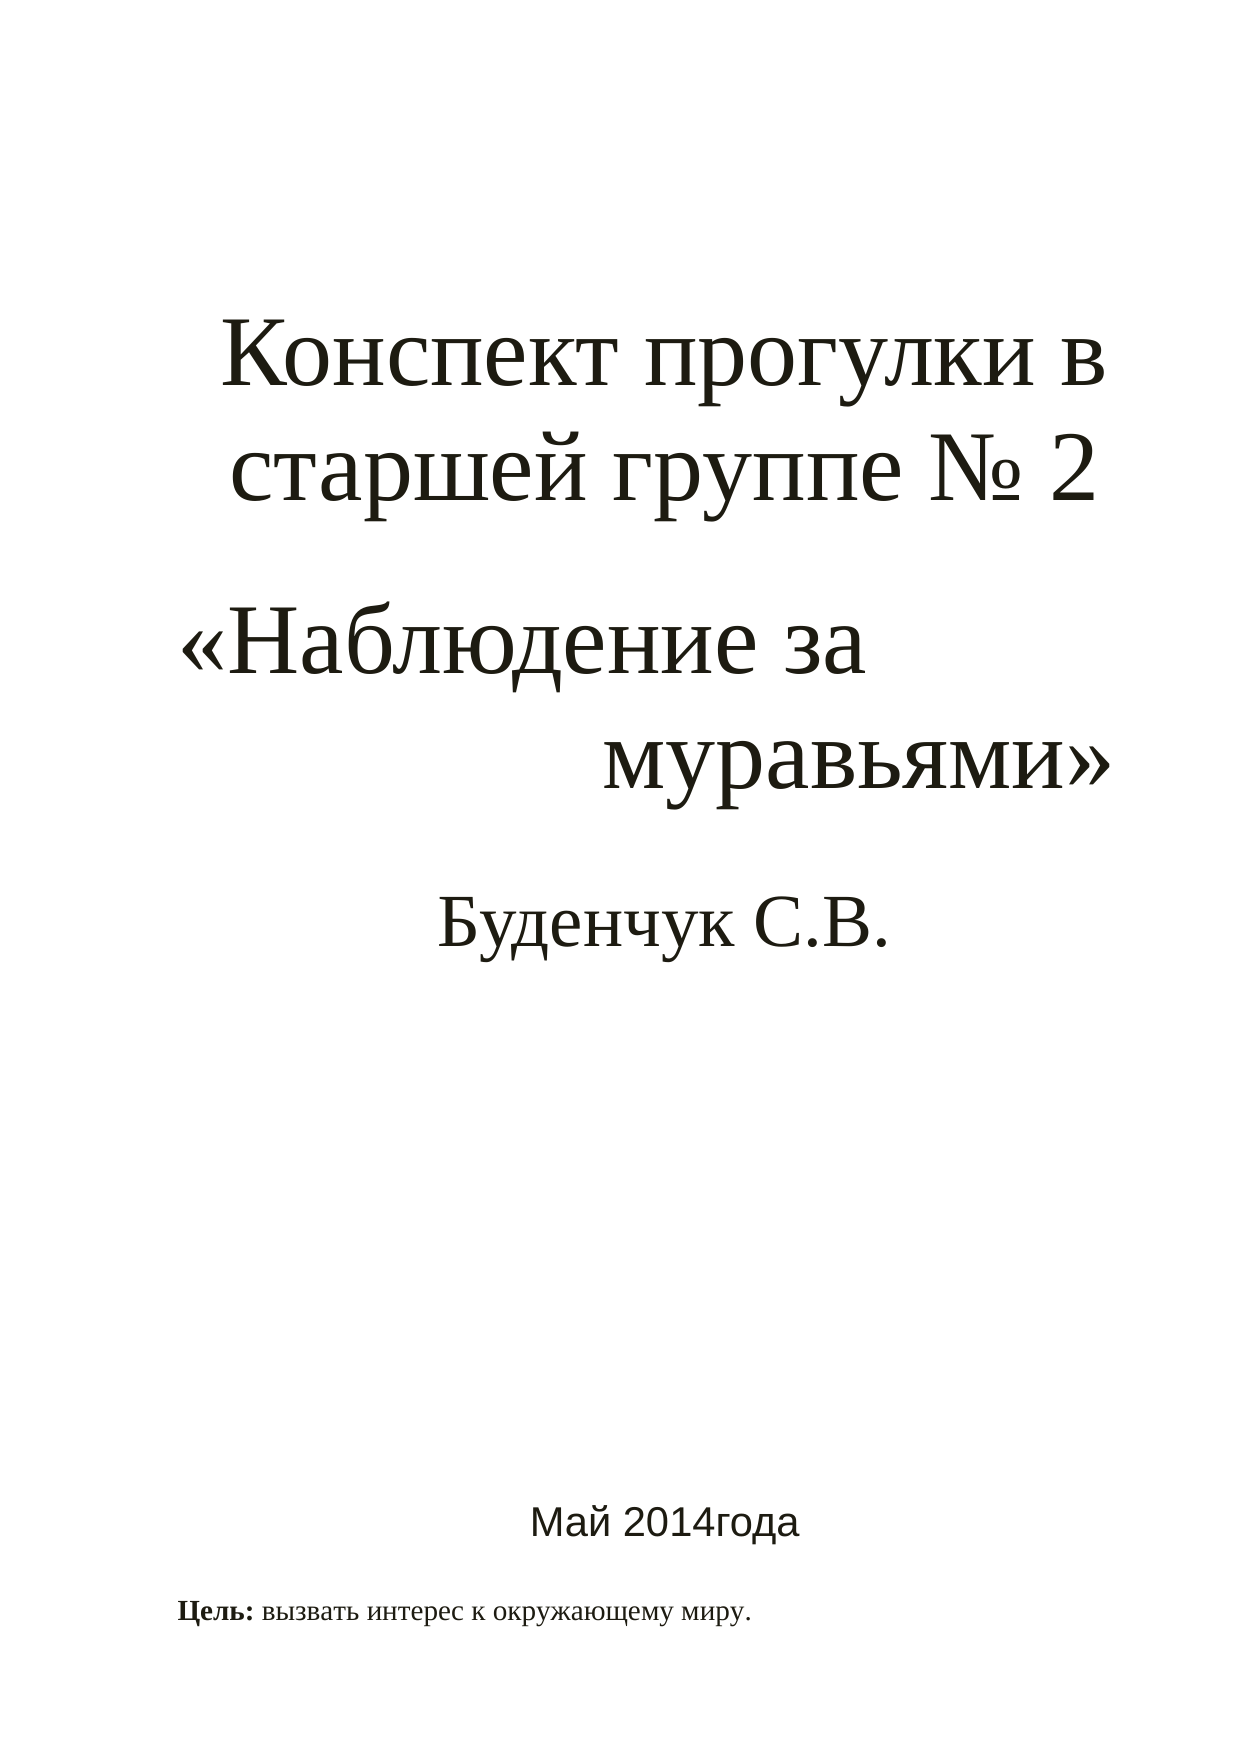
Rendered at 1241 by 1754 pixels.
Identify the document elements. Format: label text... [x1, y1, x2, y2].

subtitle «Наблюдение за [177, 579, 1152, 694]
subtitle Май 2014года [177, 1497, 1152, 1545]
subtitle Конспект прогулки в старшей группе № 2 [177, 292, 1152, 579]
text Цель: вызвать интерес к окружающему миру. [177, 1593, 1152, 1627]
subtitle Буденчук С.В. [177, 877, 1152, 963]
subtitle муравьями» [177, 694, 1152, 809]
